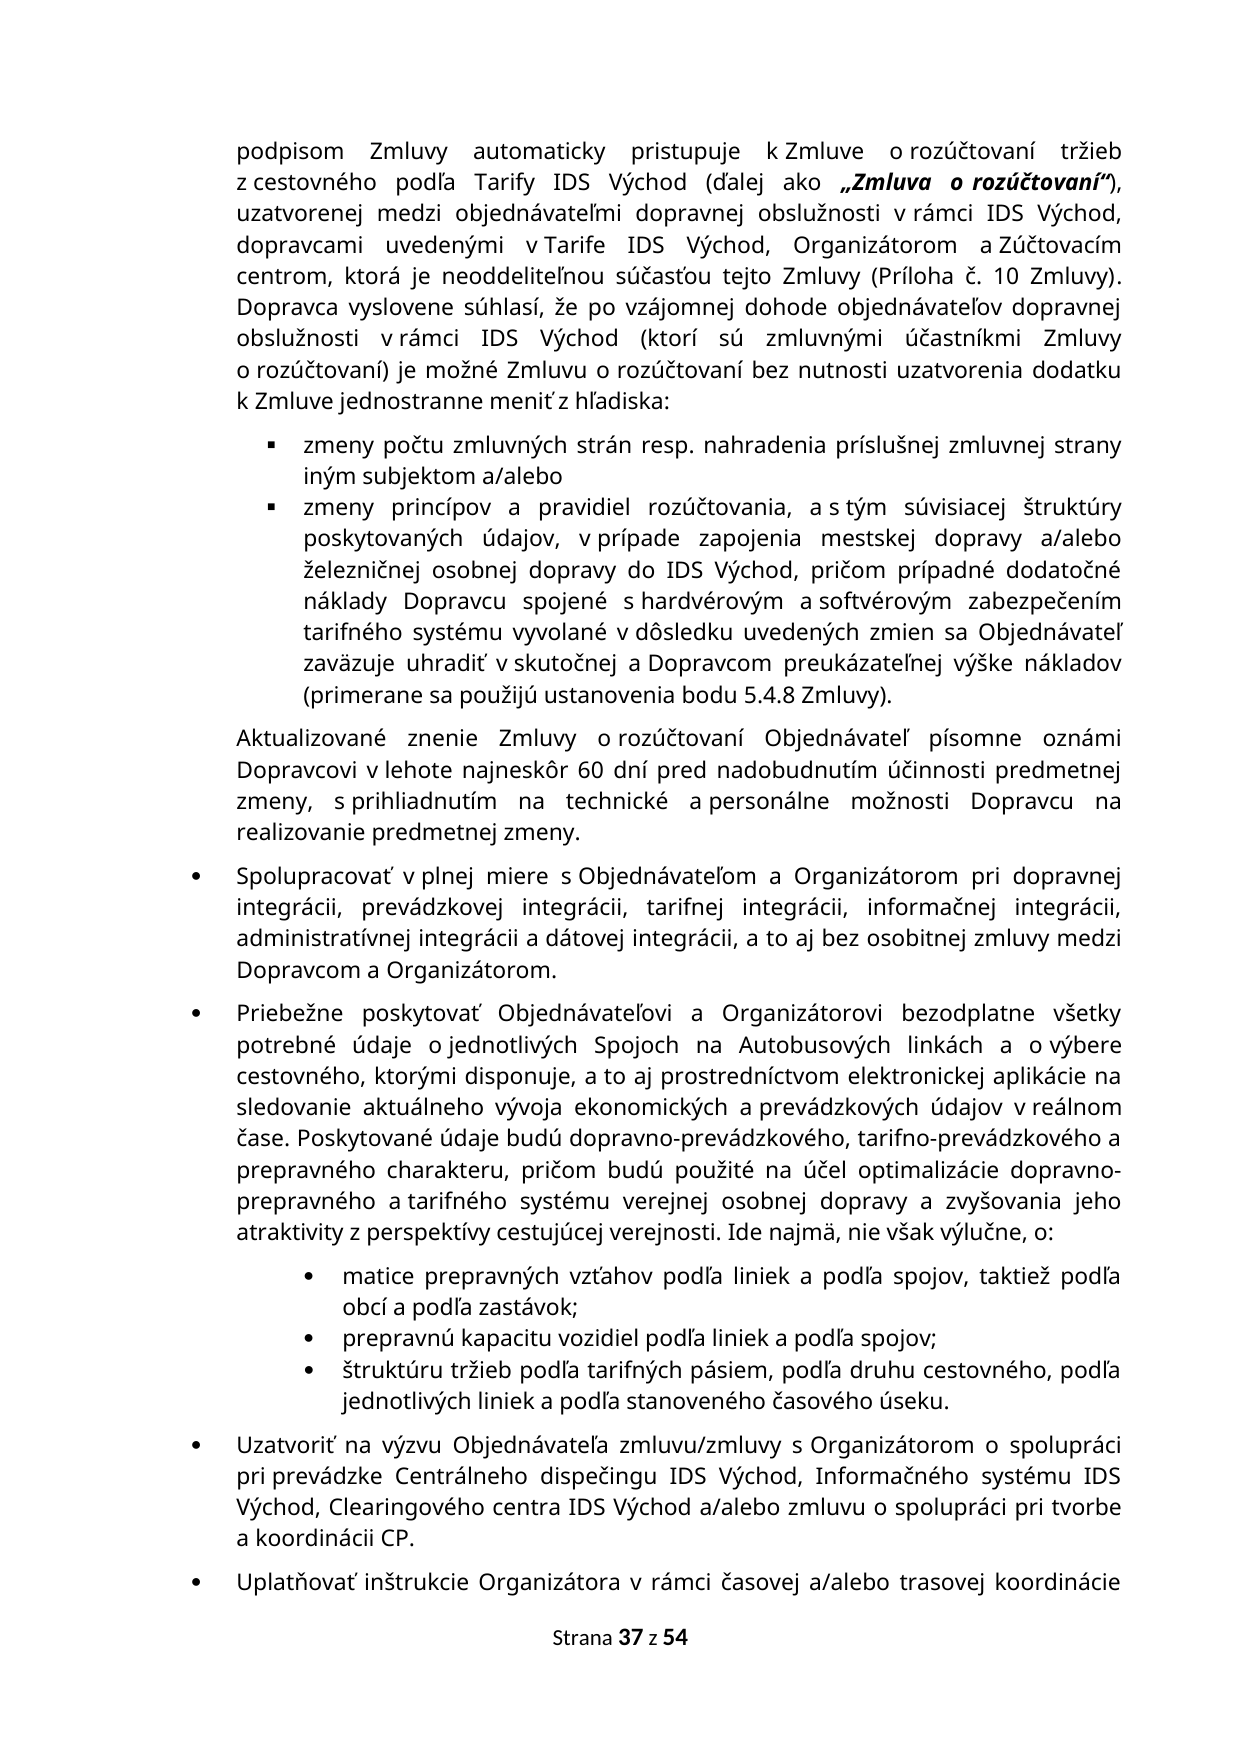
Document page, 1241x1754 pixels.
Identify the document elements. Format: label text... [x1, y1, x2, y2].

list Spolupracovať v plnej miere s Objednávateľom a Organizátorom pri dopravnej integrácii, prevádzkovej integrácii, tarifnej integrácii, informačnej integrácii, administratívnej integrácii a dátovej integrácii, a to aj bez osobitnej zmluvy medzi Dopravcom a Organizátorom. [192, 860, 1122, 985]
list štruktúru tržieb podľa tarifných pásiem, podľa druhu cestovného, podľa jednotlivých liniek a podľa stanoveného časového úseku. [305, 1353, 1122, 1416]
list zmeny princípov a pravidiel rozúčtovania, a s tým súvisiacej štruktúry poskytovaných údajov, v prípade zapojenia mestskej dopravy a/alebo železničnej osobnej dopravy do IDS Východ, pričom prípadné dodatočné náklady Dopravcu spojené s hardvérovým a softvérovým zabezpečením tarifného systému vyvolané v dôsledku uvedených zmien sa Objednávateľ zaväzuje uhradiť v skutočnej a Dopravcom preukázateľnej výške nákladov (primerane sa použijú ustanovenia bodu 5.4.8 Zmluvy). [266, 491, 1122, 710]
list prepravnú kapacitu vozidiel podľa liniek a podľa spojov; [304, 1322, 1122, 1353]
list Uzatvoriť na výzvu Objednávateľa zmluvu/zmluvy s Organizátorom o spolupráci pri prevádzke Centrálneho dispečingu IDS Východ, Informačného systému IDS Východ, Clearingového centra IDS Východ a/alebo zmluvu o spolupráci pri tvorbe a koordinácii CP. [192, 1428, 1122, 1553]
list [192, 1566, 1122, 1597]
text Aktualizované znenie Zmluvy o rozúčtovaní Objednávateľ písomne oznámi Dopravcovi v lehote najneskôr 60 dní pred nadobudnutím účinnosti predmetnej zmeny, s prihliadnutím na technické a personálne možnosti Dopravcu na realizovanie predmetnej zmeny. [236, 722, 1122, 847]
list matice prepravných vzťahov podľa liniek a podľa spojov, taktiež podľa obcí a podľa zastávok; [304, 1260, 1122, 1322]
list Priebežne poskytovať Objednávateľovi a Organizátorovi bezodplatne všetky potrebné údaje o jednotlivých Spojoch na Autobusových linkách a o výbere cestovného, ktorými disponuje, a to aj prostredníctvom elektronickej aplikácie na sledovanie aktuálneho vývoja ekonomických a prevádzkových údajov v reálnom čase. Poskytované údaje budú dopravno-prevádzkového, tarifno-prevádzkového a prepravného charakteru, pričom budú použité na účel optimalizácie dopravno-prepravného a tarifného systému verejnej osobnej dopravy a zvyšovania jeho atraktivity z perspektívy cestujúcej verejnosti. Ide najmä, nie však výlučne, o: [192, 997, 1122, 1247]
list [192, 135, 1122, 416]
list zmeny počtu zmluvných strán resp. nahradenia príslušnej zmluvnej strany iným subjektom a/alebo [266, 428, 1122, 491]
